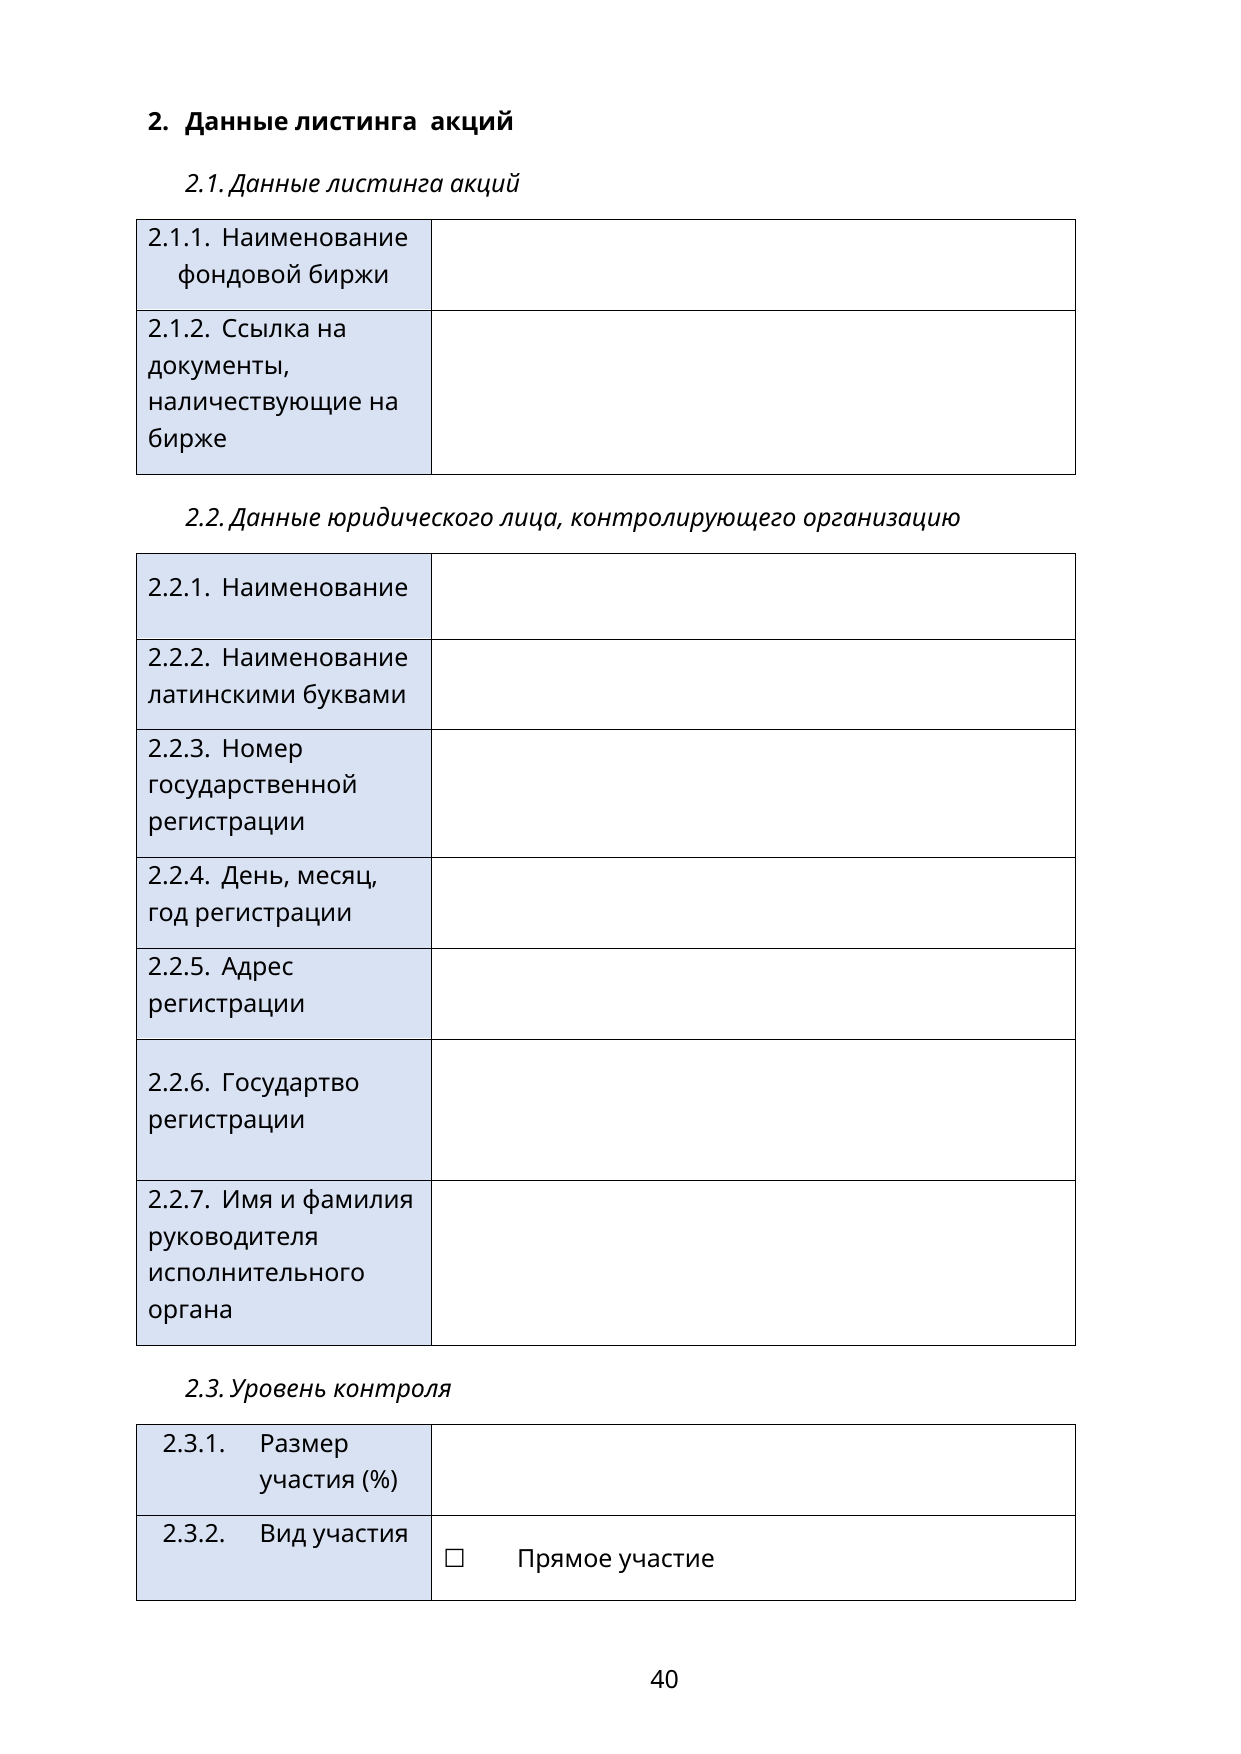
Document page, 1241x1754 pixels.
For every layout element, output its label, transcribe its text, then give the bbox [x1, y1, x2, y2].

table_cell Вид участия [137, 1516, 431, 1600]
table_cell Номер государственной регистрации [137, 730, 431, 857]
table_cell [432, 1516, 1075, 1600]
table_header [432, 1425, 1075, 1515]
table_cell [432, 949, 1075, 1038]
list Уровень контроля [185, 1371, 1181, 1405]
table_header Размер участия (%) [137, 1425, 431, 1515]
table_cell [432, 730, 1075, 857]
table_cell [432, 858, 1075, 948]
table_cell [432, 1181, 1075, 1345]
table_header Наименование фондовой биржи [137, 220, 431, 309]
list Данные листинга акций [148, 103, 1181, 137]
table_cell Ссылка на документы, наличествующие на бирже [137, 311, 431, 474]
table_cell [432, 311, 1075, 474]
table_header Наименование [137, 554, 431, 638]
table_cell [432, 640, 1075, 729]
table_cell [432, 1040, 1075, 1180]
table_cell Государтво регистрации [137, 1040, 431, 1180]
table_cell Имя и фамилия руководителя исполнительного органа [137, 1181, 431, 1345]
table_header [432, 220, 1075, 309]
table_cell Адрес регистрации [137, 949, 431, 1038]
list Данные юридического лица, контролирующего организацию [185, 500, 1181, 534]
table_cell День, месяц, год регистрации [137, 858, 431, 948]
list Данные листинга акций [185, 165, 1181, 199]
table_cell Наименование латинскими буквами [137, 640, 431, 729]
table_header [432, 554, 1075, 638]
